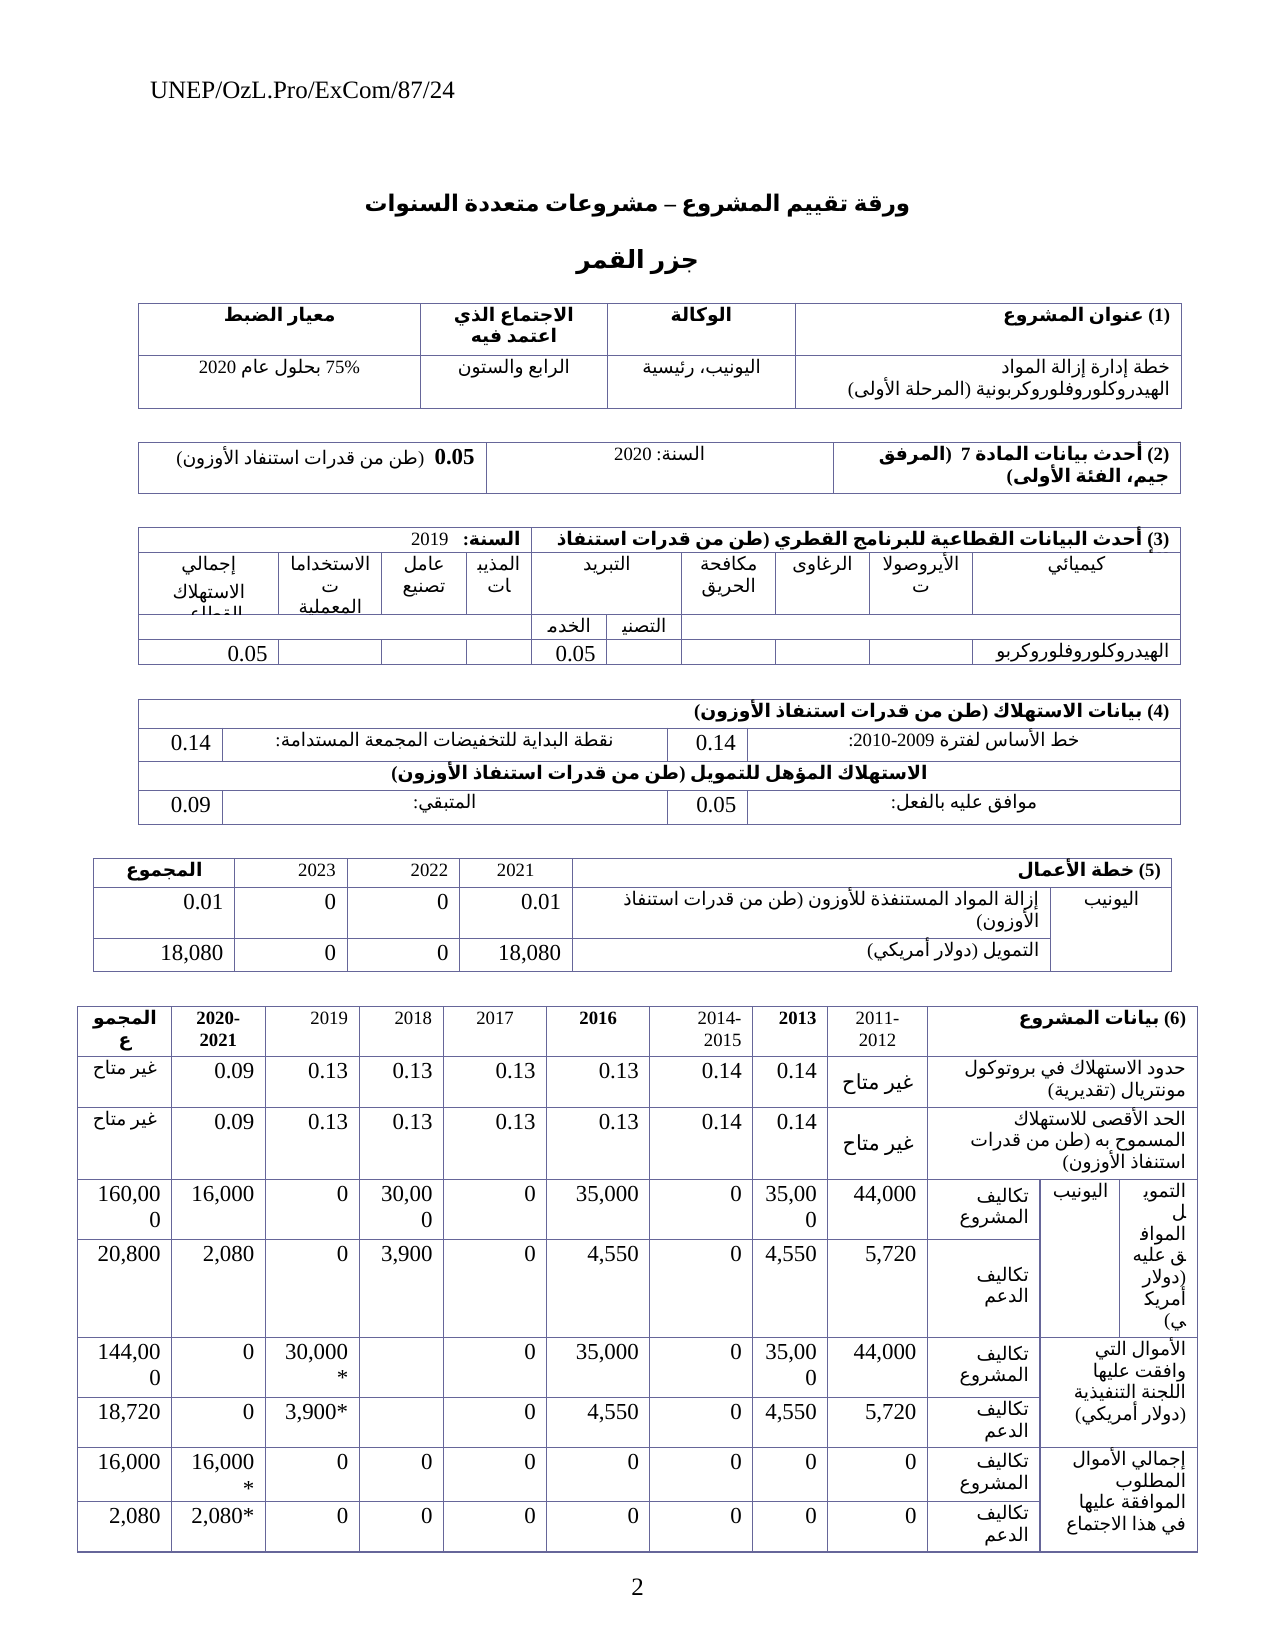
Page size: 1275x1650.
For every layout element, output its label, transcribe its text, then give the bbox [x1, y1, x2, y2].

table_cell عامل تصنيع [382, 553, 466, 614]
table_cell الأيروصولات [870, 553, 972, 614]
table_cell 75% بحلول عام 2020 [139, 356, 420, 408]
table_cell 0 [828, 1502, 927, 1551]
table_cell 0 [547, 1502, 649, 1551]
table_cell 0.05 [668, 791, 747, 824]
table_cell 18,080 [94, 939, 234, 971]
table_cell غير متاح [78, 1108, 171, 1179]
table_cell 3,900 [360, 1240, 443, 1337]
table_cell 0.01 [94, 888, 234, 938]
table_cell مكافحة الحريق [682, 553, 775, 614]
table_cell 16,000 [172, 1180, 265, 1239]
table_cell 35,000 [547, 1338, 649, 1397]
table_cell 0.05 [532, 640, 606, 664]
table_cell 0 [650, 1240, 752, 1337]
table_cell 0.13 [444, 1108, 546, 1179]
table_cell 0 [266, 1180, 359, 1239]
table_cell 5,720 [828, 1398, 927, 1447]
table_cell 0 [650, 1398, 752, 1447]
table_cell الاستهلاك المؤهل للتمويل (طن من قدرات استنفاذ الأوزون) [139, 762, 1180, 790]
table_cell الحد الأقصى للاستهلاك المسموح به (طن من قدرات استنفاذ الأوزون) [928, 1108, 1197, 1179]
table_cell 0.01 [460, 888, 572, 938]
table_cell اليونيب [1041, 1180, 1119, 1337]
table_cell الرابع والستون [421, 356, 607, 408]
table_header 2011-2012 [828, 1007, 927, 1056]
table_header 2019 [266, 1007, 359, 1056]
table_cell 0 [650, 1338, 752, 1397]
table_header المجموع [94, 859, 234, 887]
table_cell 4,550 [547, 1398, 649, 1447]
table_cell تكاليف المشروع [928, 1180, 1039, 1239]
table_cell 0.13 [360, 1057, 443, 1107]
table_cell [776, 640, 869, 664]
table_cell [382, 640, 466, 664]
table_cell التصنيع [607, 615, 681, 639]
table_cell المتبقي: [223, 791, 667, 824]
table_header 2020-2021 [172, 1007, 265, 1056]
table_cell 35,000 [753, 1180, 827, 1239]
table_cell 0 [444, 1398, 546, 1447]
table_cell [607, 640, 681, 664]
table_header الوكالة [608, 304, 795, 355]
table_cell 0.14 [650, 1108, 752, 1179]
table_cell تكاليف الدعم [928, 1398, 1039, 1447]
table_cell 0 [444, 1448, 546, 1501]
table_cell [682, 640, 775, 664]
table_cell 0.09 [139, 791, 222, 824]
table_cell كيميائي [973, 553, 1180, 614]
table_cell إجمالي الاستهلاك القطاعي [139, 553, 278, 614]
table_header 2018 [360, 1007, 443, 1056]
table_cell 35,000 [753, 1338, 827, 1397]
table_cell [279, 640, 381, 664]
table_cell 0 [235, 888, 347, 938]
table_cell 0.05 [139, 640, 278, 664]
table_cell 160,000 [78, 1180, 171, 1239]
table_cell 0 [266, 1502, 359, 1551]
table_cell 0 [360, 1502, 443, 1551]
table_cell [360, 1338, 443, 1397]
table_header معيار الضبط [139, 304, 420, 355]
table_cell المذيبات [467, 553, 531, 614]
table_cell 0 [360, 1448, 443, 1501]
table_cell إزالة المواد المستنفذة للأوزون (طن من قدرات استنفاذ الأوزون) [573, 888, 1050, 938]
table_cell 0.13 [444, 1057, 546, 1107]
table_header 2022 [348, 859, 459, 887]
table_cell الأموال التي وافقت عليها اللجنة التنفيذية (دولار أمريكي) [1041, 1338, 1197, 1447]
table_cell 2,080 [78, 1502, 171, 1551]
table_cell 0 [348, 939, 459, 971]
table_cell 0 [650, 1180, 752, 1239]
table_cell [870, 640, 972, 664]
table_cell 18,080 [460, 939, 572, 971]
table_cell 0.14 [753, 1057, 827, 1107]
table_header السنة: 2020 [487, 443, 833, 493]
table_header (2) أحدث بيانات المادة 7 (المرفق جيم، الفئة الأولى) [834, 443, 1180, 493]
table_cell 30,000* [266, 1338, 359, 1397]
table_header (1) عنوان المشروع [796, 304, 1181, 355]
table_header 2017 [444, 1007, 546, 1056]
table_cell 20,800 [78, 1240, 171, 1337]
table_header 0.05 (طن من قدرات استنفاد الأوزون) [139, 443, 486, 493]
table_cell نقطة البداية للتخفيضات المجمعة المستدامة: [223, 729, 667, 761]
table_cell اليونيب [1051, 888, 1171, 971]
table_cell 0.09 [172, 1108, 265, 1179]
table_cell 0 [444, 1502, 546, 1551]
table_cell 4,550 [753, 1398, 827, 1447]
table_cell خطة إدارة إزالة المواد الهيدروكلوروفلوروكربونية (المرحلة الأولى) [796, 356, 1181, 408]
table_header (3) أحدث البيانات القطاعية للبرنامج القطري (طن من قدرات استنفاذ الأوزون) [532, 528, 1180, 552]
table_cell تكاليف المشروع [928, 1338, 1039, 1397]
table_cell التمويل (دولار أمريكي) [573, 939, 1050, 971]
table_header 2014-2015 [650, 1007, 752, 1056]
text جزر القمر [150, 245, 1125, 274]
table_cell 44,000 [828, 1180, 927, 1239]
table_cell 0.13 [266, 1108, 359, 1179]
table_cell [682, 615, 1180, 639]
table_cell 0.14 [650, 1057, 752, 1107]
table_cell 144,000 [78, 1338, 171, 1397]
table_header 2023 [235, 859, 347, 887]
table_cell الرغاوى [776, 553, 869, 614]
table_cell موافق عليه بالفعل: [748, 791, 1180, 824]
table_header (5) خطة الأعمال [573, 859, 1171, 887]
text ورقة تقييم المشروع – مشروعات متعددة السنوات [150, 190, 1125, 216]
table_header (6) بيانات المشروع [928, 1007, 1197, 1056]
table_cell التمويل الموافق عليه (دولار أمريكي) [1120, 1180, 1197, 1337]
table_cell [360, 1398, 443, 1447]
table_cell تكاليف الدعم [928, 1240, 1039, 1337]
table_header 2021 [460, 859, 572, 887]
table_cell 35,000 [547, 1180, 649, 1239]
table_cell 0 [348, 888, 459, 938]
table_cell 0 [444, 1180, 546, 1239]
table_cell 0.13 [360, 1108, 443, 1179]
table_cell 0 [172, 1338, 265, 1397]
table_cell 0.13 [547, 1057, 649, 1107]
table_cell 0.13 [547, 1108, 649, 1179]
table_cell 2,080* [172, 1502, 265, 1551]
table_header 2013 [753, 1007, 827, 1056]
table_cell غير متاح [828, 1057, 927, 1107]
table_cell 0.14 [753, 1108, 827, 1179]
table_cell 0 [828, 1448, 927, 1501]
table_cell 0 [753, 1502, 827, 1551]
table_cell 0 [753, 1448, 827, 1501]
table_header السنة: 2019 [139, 528, 531, 552]
table_cell الخدمة [532, 615, 606, 639]
table_cell 18,720 [78, 1398, 171, 1447]
table_cell 0 [235, 939, 347, 971]
table_cell 16,000* [172, 1448, 265, 1501]
table_header المجموع [78, 1007, 171, 1056]
table_cell 0 [172, 1398, 265, 1447]
table_cell اليونيب، رئيسية [608, 356, 795, 408]
table_cell [139, 615, 531, 639]
table_cell التبريد [532, 553, 681, 614]
table_cell حدود الاستهلاك في بروتوكول مونتريال (تقديرية) [928, 1057, 1197, 1107]
table_cell 0.13 [266, 1057, 359, 1107]
table_cell 0 [547, 1448, 649, 1501]
table_cell غير متاح [828, 1108, 927, 1179]
table_header (4) بيانات الاستهلاك (طن من قدرات استنفاذ الأوزون) [139, 700, 1180, 728]
table_cell 3,900* [266, 1398, 359, 1447]
table_cell 0.14 [139, 729, 222, 761]
table_cell [467, 640, 531, 664]
table_cell 0.14 [668, 729, 747, 761]
table_cell تكاليف المشروع [928, 1448, 1039, 1501]
table_header الاجتماع الذي اعتمد فيه [421, 304, 607, 355]
table_cell تكاليف الدعم [928, 1502, 1039, 1551]
table_cell الهيدروكلوروفلوروكربون- 22 [973, 640, 1180, 664]
table_cell 0 [444, 1240, 546, 1337]
table_cell الاستخدامات المعملية [279, 553, 381, 614]
table_cell 0 [444, 1338, 546, 1397]
table_cell 16,000 [78, 1448, 171, 1501]
table_cell 4,550 [547, 1240, 649, 1337]
table_cell 44,000 [828, 1338, 927, 1397]
table_cell 30,000 [360, 1180, 443, 1239]
table_cell 0 [650, 1448, 752, 1501]
table_cell غير متاح [78, 1057, 171, 1107]
table_cell 5,720 [828, 1240, 927, 1337]
table_cell خط الأساس لفترة 2009-2010: [748, 729, 1180, 761]
table_cell 2,080 [172, 1240, 265, 1337]
table_cell 0.09 [172, 1057, 265, 1107]
table_cell 0 [650, 1502, 752, 1551]
table_cell 0 [266, 1240, 359, 1337]
table_cell إجمالي الأموال المطلوب الموافقة عليها في هذا الاجتماع (دولار أمريكي) [1041, 1448, 1197, 1551]
table_header 2016 [547, 1007, 649, 1056]
table_cell 4,550 [753, 1240, 827, 1337]
table_cell 0 [266, 1448, 359, 1501]
